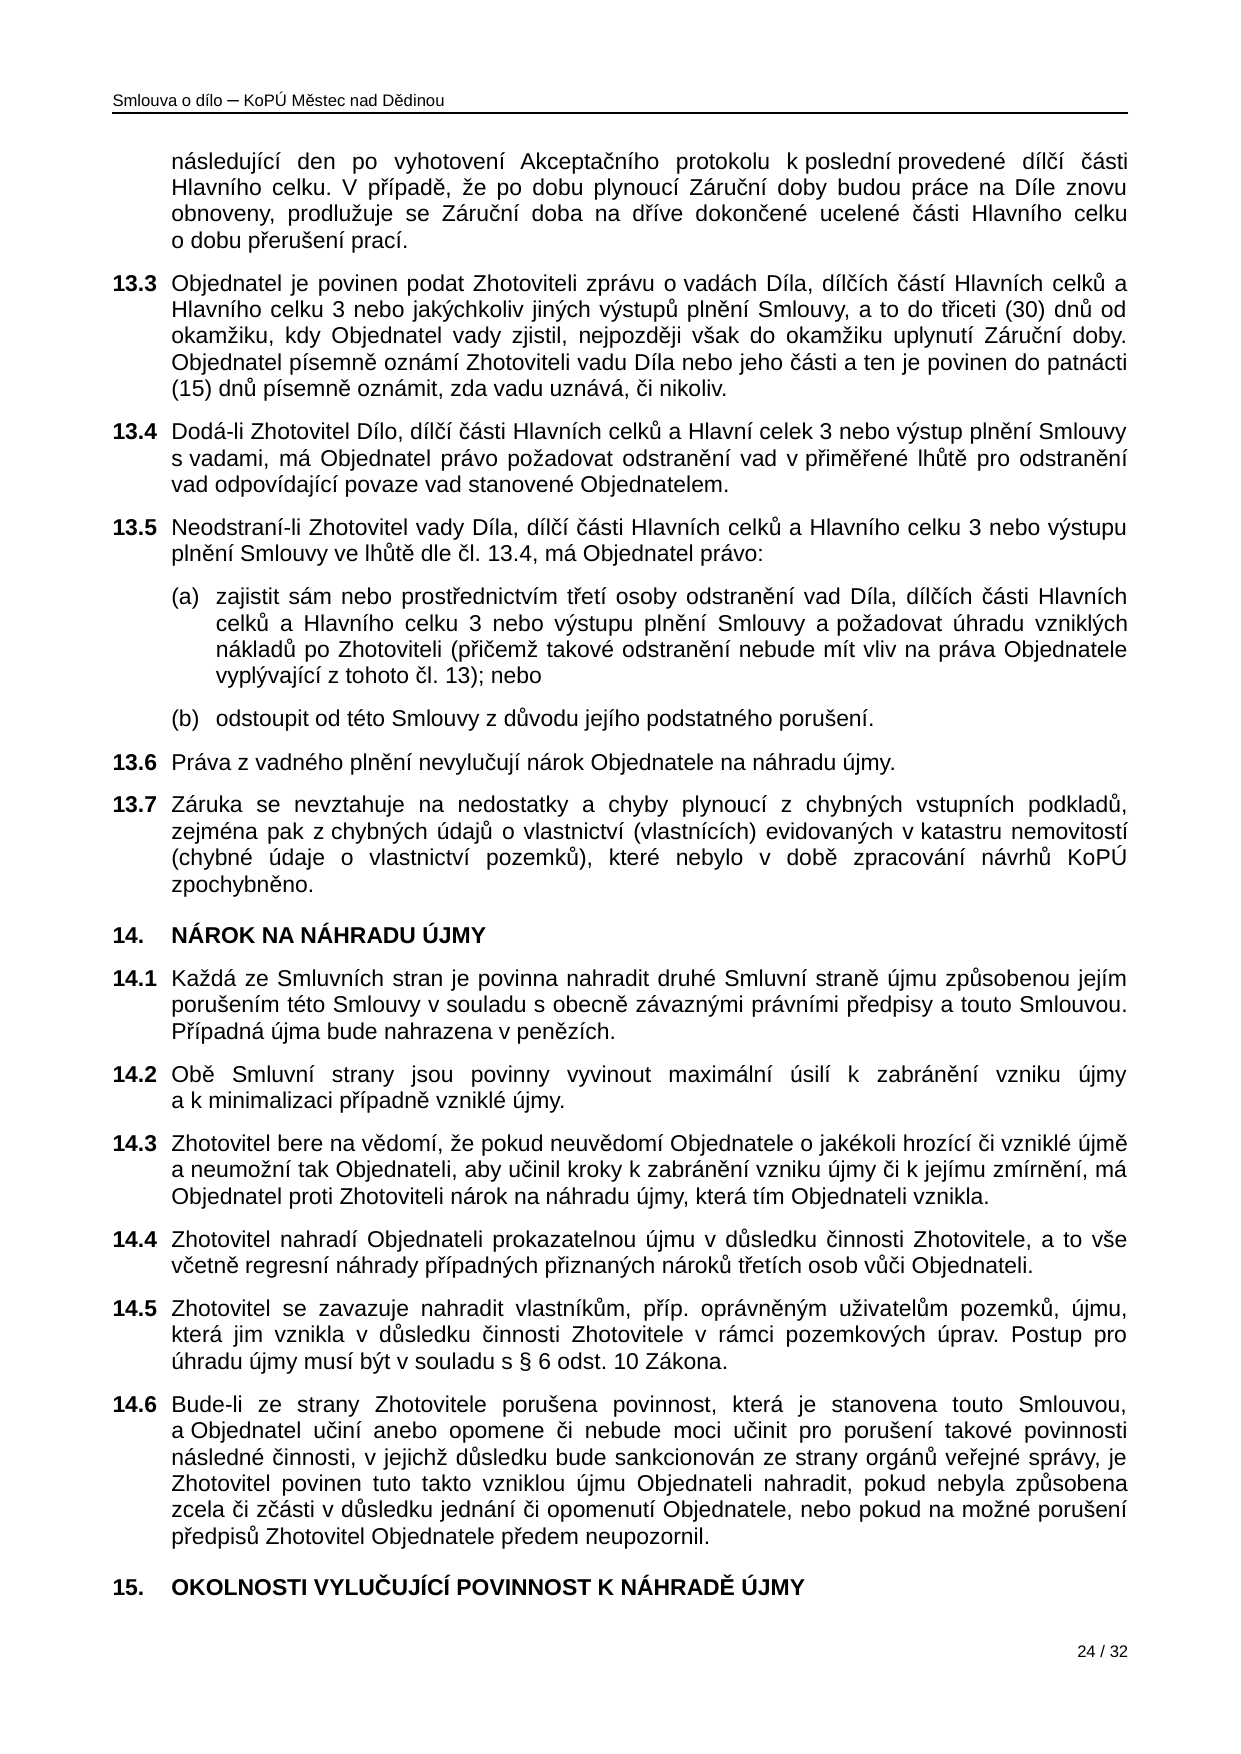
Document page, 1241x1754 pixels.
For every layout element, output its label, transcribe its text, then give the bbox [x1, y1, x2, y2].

text Zhotovitel nahradí Objednateli prokazatelnou újmu v důsledku činnosti Zhotovitele, a to vše včetně regresní náhrady případných přiznaných nároků třetích osob vůči Objednateli. [112, 1226, 1128, 1278]
text Nárok na náhradu újmy [112, 922, 1128, 948]
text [112, 148, 1128, 253]
text Obě Smluvní strany jsou povinny vyvinout maximální úsilí k zabránění vzniku újmy a k minimalizaci případně vzniklé újmy. [112, 1061, 1128, 1113]
text Práva z vadného plnění nevylučují nárok Objednatele na náhradu újmy. [112, 748, 1128, 775]
text Neodstraní-li Zhotovitel vady Díla, dílčí části Hlavních celků a Hlavního celku 3 nebo výstupu plnění Smlouvy ve lhůtě dle čl. 13.4, má Objednatel právo: [112, 514, 1128, 567]
text Zhotovitel se zavazuje nahradit vlastníkům, příp. oprávněným uživatelům pozemků, újmu, která jim vznikla v důsledku činnosti Zhotovitele v rámci pozemkových úprav. Postup pro úhradu újmy musí být v souladu s § 6 odst. 10 Zákona. [112, 1295, 1128, 1374]
text odstoupit od této Smlouvy z důvodu jejího podstatného porušení. [171, 705, 1128, 732]
text Objednatel je povinen podat Zhotoviteli zprávu o vadách Díla, dílčích částí Hlavních celků a Hlavního celku 3 nebo jakýchkoliv jiných výstupů plnění Smlouvy, a to do třiceti (30) dnů od okamžiku, kdy Objednatel vady zjistil, nejpozději však do okamžiku uplynutí Záruční doby. Objednatel písemně oznámí Zhotoviteli vadu Díla nebo jeho části a ten je povinen do patnácti (15) dnů písemně oznámit, zda vadu uznává, či nikoliv. [112, 270, 1128, 402]
text Bude-li ze strany Zhotovitele porušena povinnost, která je stanovena touto Smlouvou, a Objednatel učiní anebo opomene či nebude moci učinit pro porušení takové povinnosti následné činnosti, v jejichž důsledku bude sankcionován ze strany orgánů veřejné správy, je Zhotovitel povinen tuto takto vzniklou újmu Objednateli nahradit, pokud nebyla způsobena zcela či zčásti v důsledku jednání či opomenutí Objednatele, nebo pokud na možné porušení předpisů Zhotovitel Objednatele předem neupozornil. [112, 1391, 1128, 1549]
list zajistit sám nebo prostřednictvím třetí osoby odstranění vad Díla, dílčích části Hlavních celků a Hlavního celku 3 nebo výstupu plnění Smlouvy a požadovat úhradu vzniklých nákladů po Zhotoviteli (přičemž takové odstranění nebude mít vliv na práva Objednatele vyplývající z tohoto čl. 13); nebo [171, 583, 1128, 689]
text Záruka se nevztahuje na nedostatky a chyby plynoucí z chybných vstupních podkladů, zejména pak z chybných údajů o vlastnictví (vlastnících) evidovaných v katastru nemovitostí (chybné údaje o vlastnictví pozemků), které nebylo v době zpracování návrhů KoPÚ zpochybněno. [112, 791, 1128, 897]
text Dodá-li Zhotovitel Dílo, dílčí části Hlavních celků a Hlavní celek 3 nebo výstup plnění Smlouvy s vadami, má Objednatel právo požadovat odstranění vad v přiměřené lhůtě pro odstranění vad odpovídající povaze vad stanovené Objednatelem. [112, 418, 1128, 497]
text Okolnosti vylučující povinnost k náhradě újmy [112, 1574, 1128, 1600]
text Každá ze Smluvních stran je povinna nahradit druhé Smluvní straně újmu způsobenou jejím porušením této Smlouvy v souladu s obecně závaznými právními předpisy a touto Smlouvou. Případná újma bude nahrazena v penězích. [112, 965, 1128, 1044]
text Zhotovitel bere na vědomí, že pokud neuvědomí Objednatele o jakékoli hrozící či vzniklé újmě a neumožní tak Objednateli, aby učinil kroky k zabránění vzniku újmy či k jejímu zmírnění, má Objednatel proti Zhotoviteli nárok na náhradu újmy, která tím Objednateli vznikla. [112, 1130, 1128, 1209]
